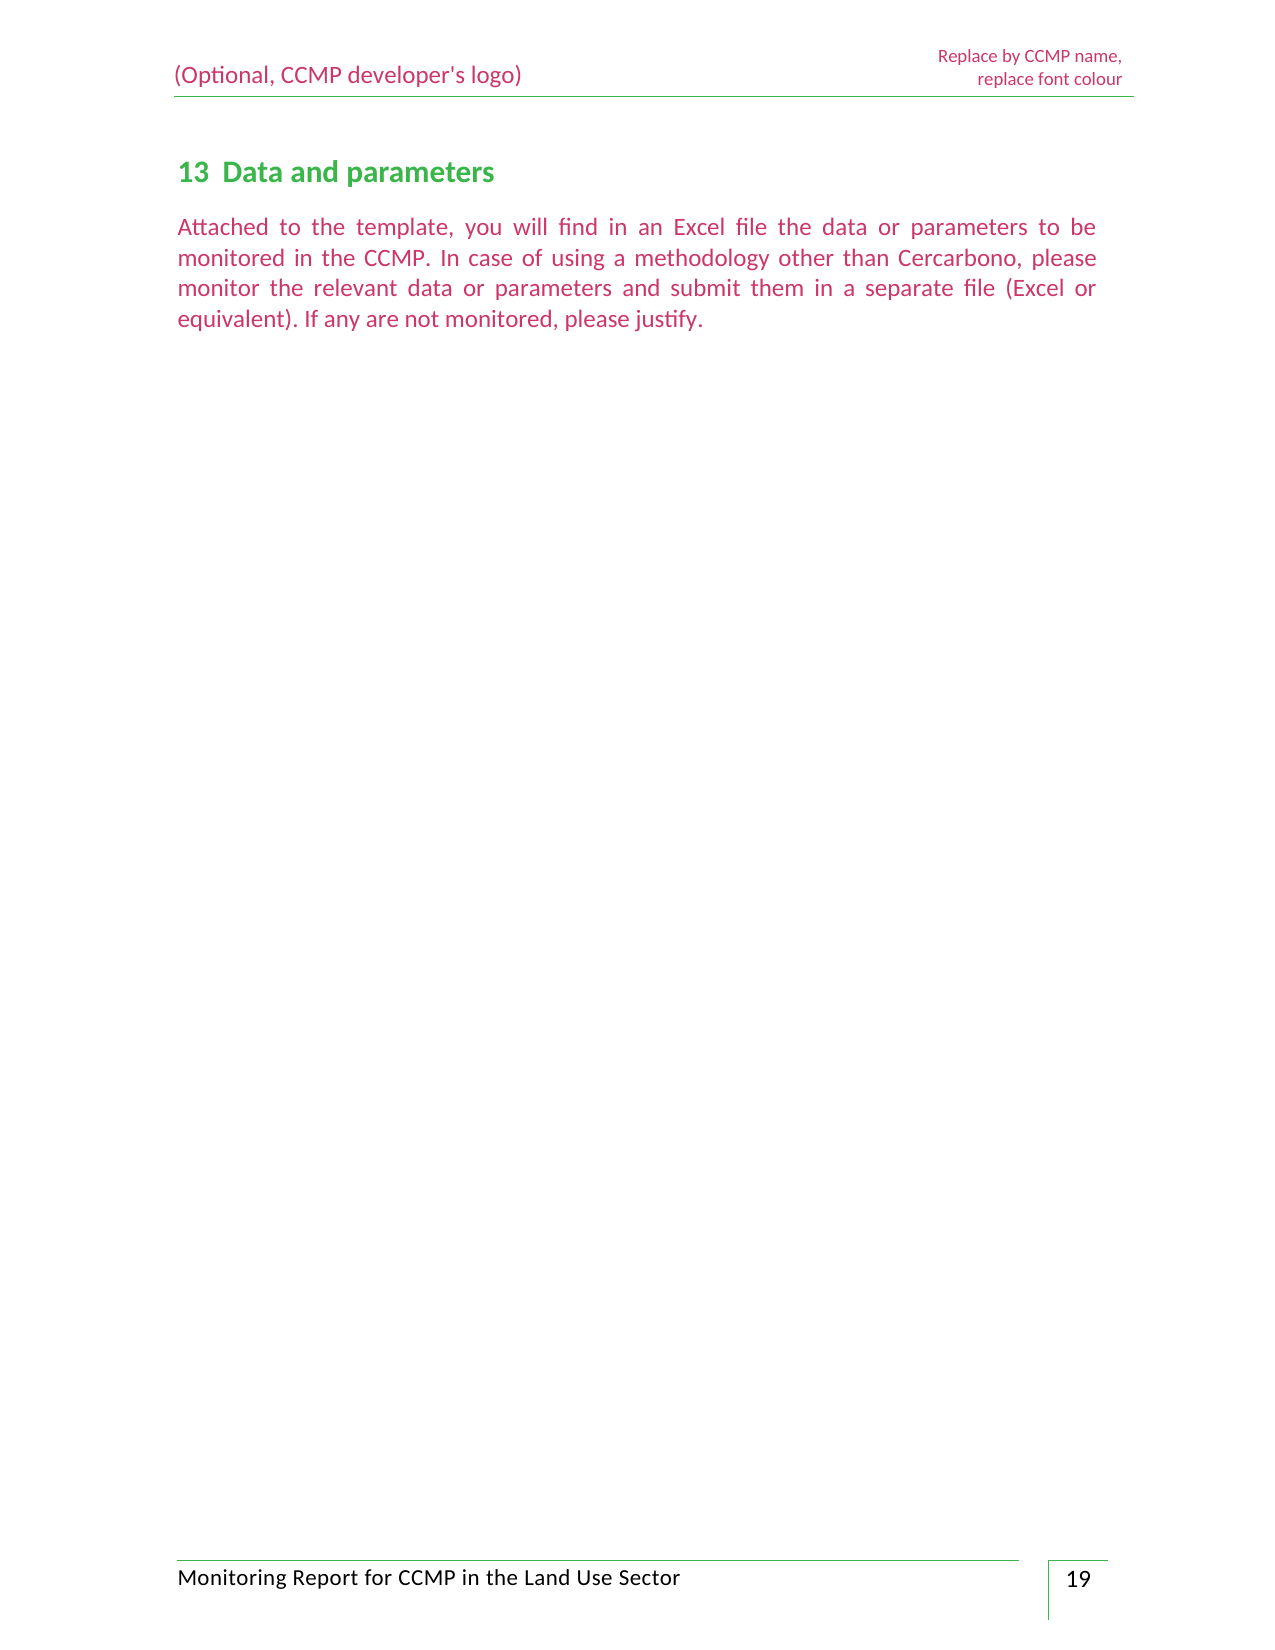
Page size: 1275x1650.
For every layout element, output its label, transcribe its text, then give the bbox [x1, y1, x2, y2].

text Attached to the template, you will find in an Excel file the data or parameters to be monitored in the CCMP. In case of using a methodology other than Cercarbono, please monitor the relevant data or parameters and submit them in a separate file (Excel or equivalent). If any are not monitored, please justify. [177, 212, 1098, 334]
text Data and parameters [177, 153, 1098, 191]
